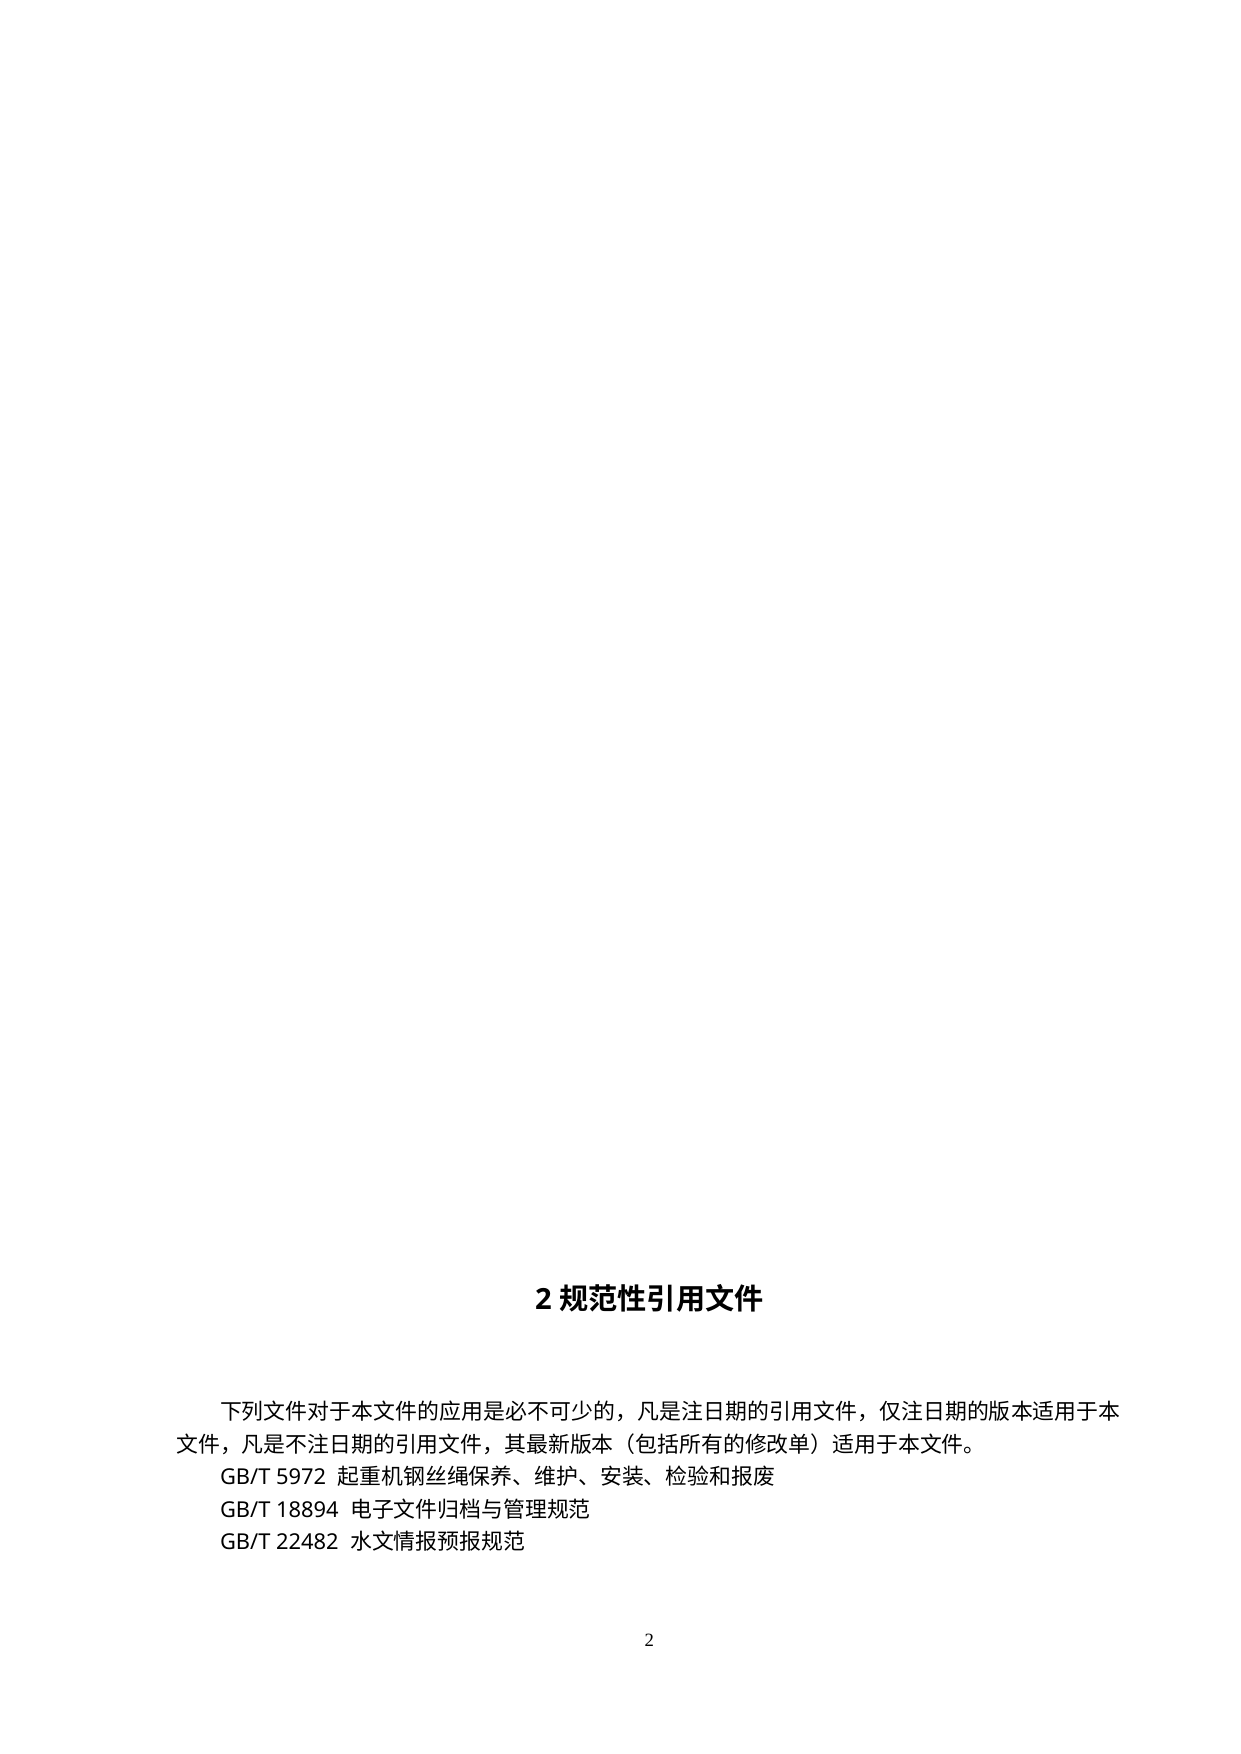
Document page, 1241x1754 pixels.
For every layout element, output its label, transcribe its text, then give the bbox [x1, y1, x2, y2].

text 2 规范性引用文件 [176, 1264, 1122, 1329]
text GB/T 22482 水文情报预报规范 [176, 1524, 1122, 1556]
text 下列文件对于本文件的应用是必不可少的，凡是注日期的引用文件，仅注日期的版本适用于本文件，凡是不注日期的引用文件，其最新版本（包括所有的修改单）适用于本文件。 [176, 1394, 1122, 1459]
text GB/T 5972 起重机钢丝绳保养、维护、安装、检验和报废 [176, 1459, 1122, 1491]
text GB/T 18894 电子文件归档与管理规范 [176, 1491, 1122, 1524]
